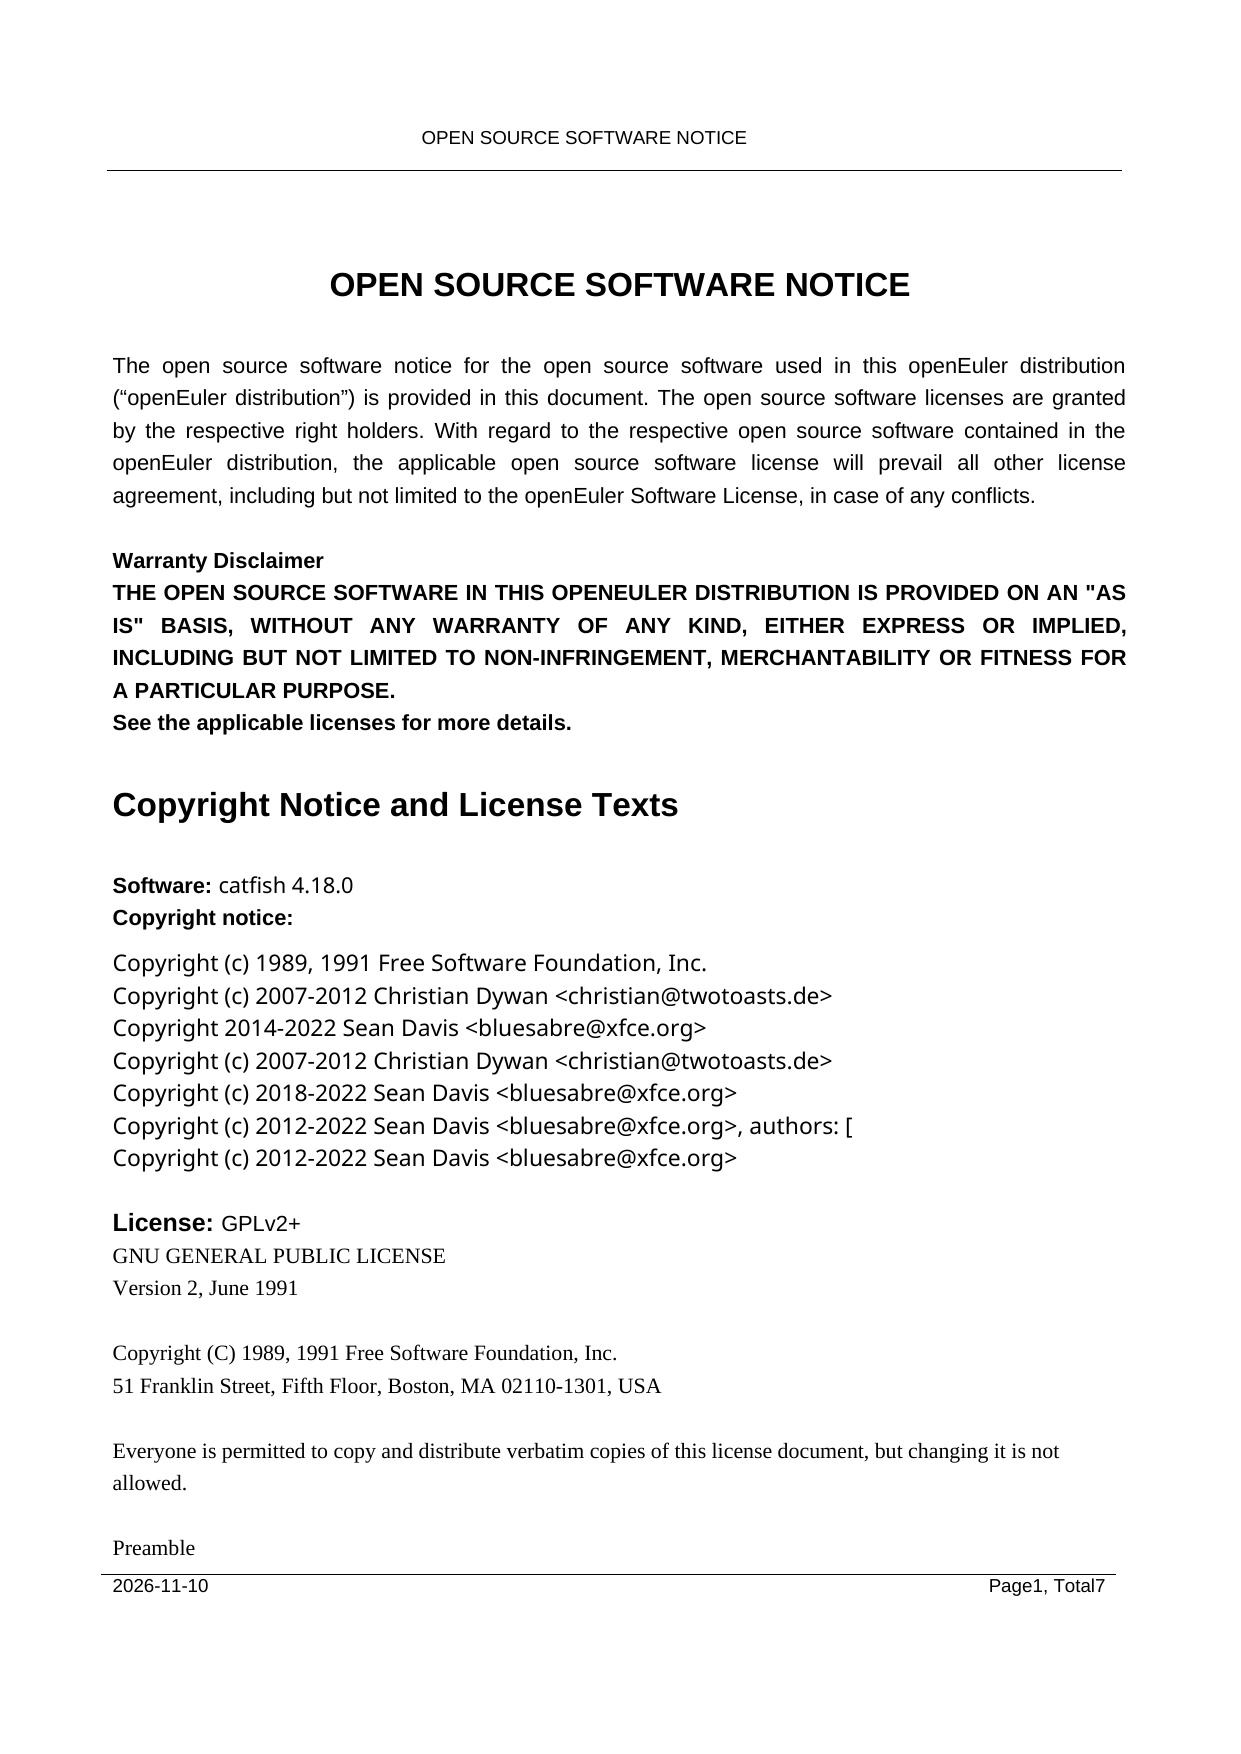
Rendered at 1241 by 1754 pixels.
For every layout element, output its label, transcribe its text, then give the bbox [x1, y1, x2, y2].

text Copyright Notice and License Texts [112, 771, 1128, 836]
text Copyright notice: [112, 901, 1128, 934]
text The open source software notice for the open source software used in this openEuler distribution (“openEuler distribution”) is provided in this document. The open source software licenses are granted by the respective right holders. With regard to the respective open source software contained in the openEuler distribution, the applicable open source software license will prevail all other license agreement, including but not limited to the openEuler Software License, in case of any conflicts. [112, 349, 1128, 511]
text Copyright (c) 1989, 1991 Free Software Foundation, Inc. Copyright (c) 2007-2012 Christian Dywan <christian@twotoasts.de> Copyright 2014-2022 Sean Davis <bluesabre@xfce.org> Copyright (c) 2007-2012 Christian Dywan <christian@twotoasts.de> Copyright (c) 2018-2022 Sean Davis <bluesabre@xfce.org> Copyright (c) 2012-2022 Sean Davis <bluesabre@xfce.org>, authors: [ Copyright (c) 2012-2022 Sean Davis <bluesabre@xfce.org> [112, 947, 1128, 1207]
text License: GPLv2+ [112, 1207, 1128, 1239]
text Warranty Disclaimer [112, 544, 1128, 576]
text THE OPEN SOURCE SOFTWARE IN THIS OPENEULER DISTRIBUTION IS PROVIDED ON AN "AS IS" BASIS, WITHOUT ANY WARRANTY OF ANY KIND, EITHER EXPRESS OR IMPLIED, INCLUDING BUT NOT LIMITED TO NON-INFRINGEMENT, MERCHANTABILITY OR FITNESS FOR A PARTICULAR PURPOSE. See the applicable licenses for more details. [112, 576, 1128, 739]
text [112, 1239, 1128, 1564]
text OPEN SOURCE SOFTWARE NOTICE [112, 251, 1128, 316]
title Software: catfish 4.18.0 [112, 869, 1128, 901]
